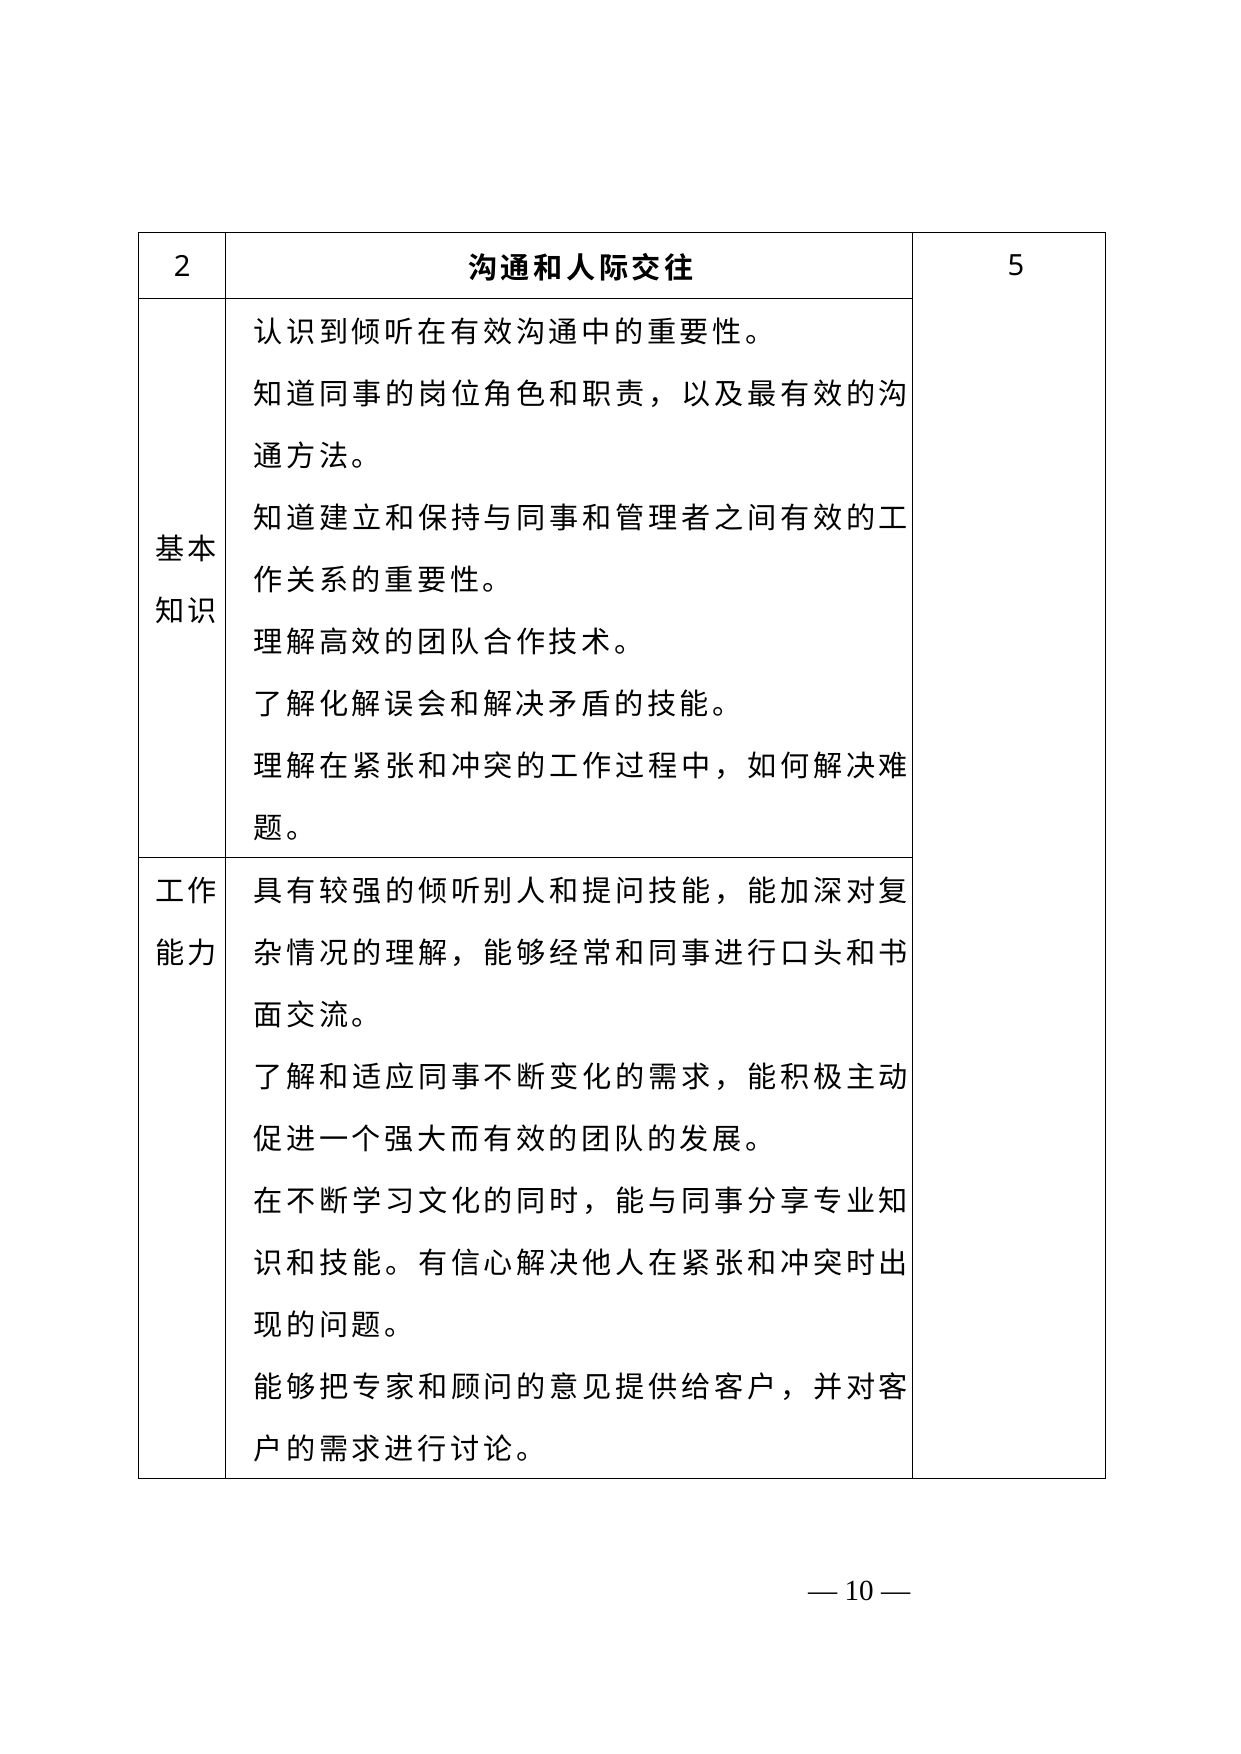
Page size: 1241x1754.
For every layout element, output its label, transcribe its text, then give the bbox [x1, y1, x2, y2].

table_cell 5 [913, 233, 1105, 1478]
table_cell 工作 能力 [139, 858, 225, 1478]
table_cell 沟通和人际交往 [226, 233, 912, 298]
table_cell 认识到倾听在有效沟通中的重要性。 知道同事的岗位角色和职责，以及最有效的沟通方法。 知道建立和保持与同事和管理者之间有效的工作关系的重要性。 理解高效的团队合作技术。 了解化解误会和解决矛盾的技能。 理解在紧张和冲突的工作过程中，如何解决难题。 [226, 299, 912, 857]
table_cell 基本 知识 [139, 299, 225, 857]
table_cell 2 [139, 233, 225, 298]
